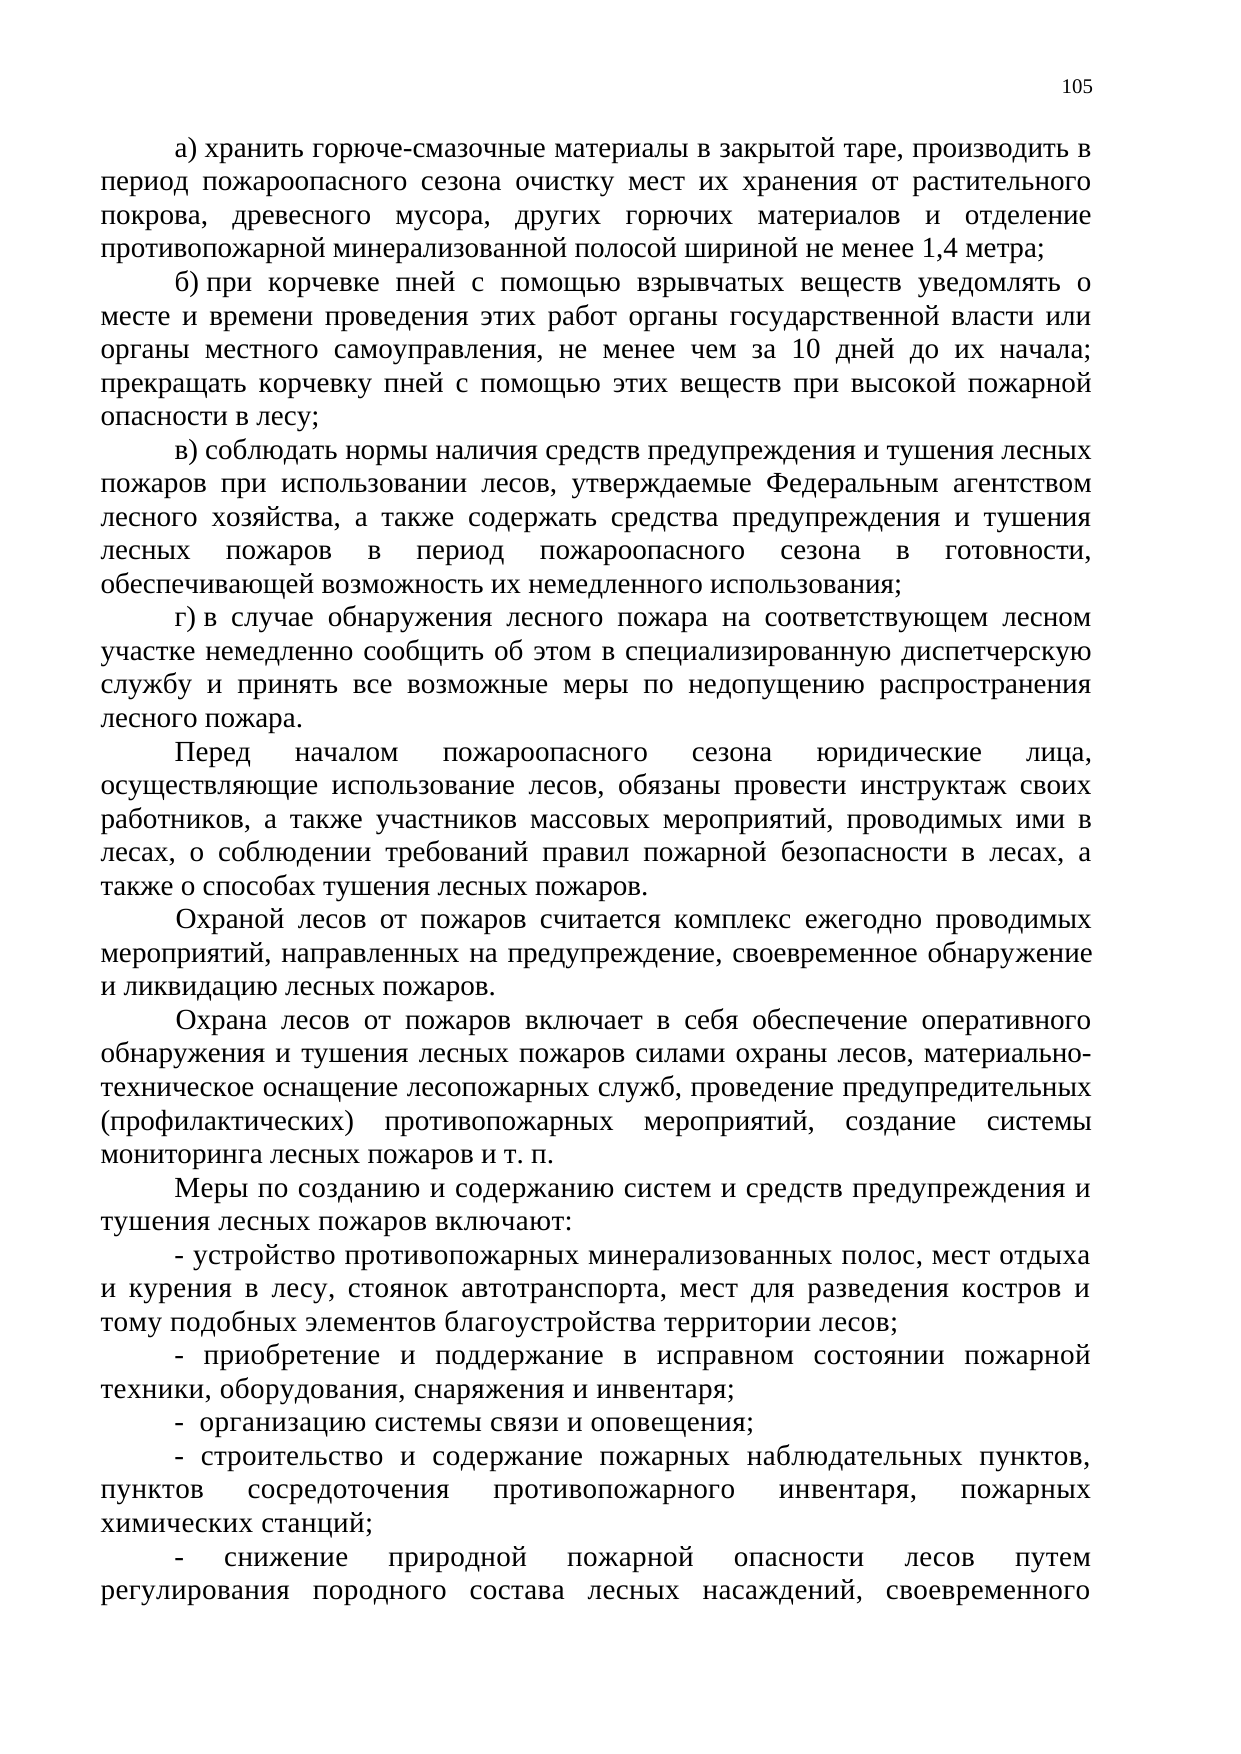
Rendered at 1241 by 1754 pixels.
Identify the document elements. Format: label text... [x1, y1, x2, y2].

text г) в случае обнаружения лесного пожара на соответствующем лесном участке немедленно сообщить об этом в специализированную диспетчерскую службу и принять все возможные меры по недопущению распространения лесного пожара. [100, 599, 1092, 734]
text - устройство противопожарных минерализованных полос, мест отдыха и курения в лесу, стоянок автотранспорта, мест для разведения костров и тому подобных элементов благоустройства территории лесов; [100, 1237, 1092, 1337]
text в) соблюдать нормы наличия средств предупреждения и тушения лесных пожаров при использовании лесов, утверждаемые Федеральным агентством лесного хозяйства, а также содержать средства предупреждения и тушения лесных пожаров в период пожароопасного сезона в готовности, обеспечивающей возможность их немедленного использования; [100, 432, 1092, 599]
text - организацию системы связи и оповещения; [100, 1404, 1092, 1438]
text Охраной лесов от пожаров считается комплекс ежегодно проводимых мероприятий, направленных на предупреждение, своевременное обнаружение и ликвидацию лесных пожаров. [100, 901, 1092, 1002]
text а) хранить горюче-смазочные материалы в закрытой таре, производить в период пожароопасного сезона очистку мест их хранения от растительного покрова, древесного мусора, других горючих материалов и отделение противопожарной минерализованной полосой шириной не менее 1,4 метра; [100, 130, 1092, 264]
text б) при корчевке пней с помощью взрывчатых веществ уведомлять о месте и времени проведения этих работ органы государственной власти или органы местного самоуправления, не менее чем за 10 дней до их начала; прекращать корчевку пней с помощью этих веществ при высокой пожарной опасности в лесу; [100, 264, 1092, 432]
text Перед началом пожароопасного сезона юридические лица, осуществляющие использование лесов, обязаны провести инструктаж своих работников, а также участников массовых мероприятий, проводимых ими в лесах, о соблюдении требований правил пожарной безопасности в лесах, а также о способах тушения лесных пожаров. [100, 734, 1092, 901]
text Охрана лесов от пожаров включает в себя обеспечение оперативного обнаружения и тушения лесных пожаров силами охраны лесов, материально-техническое оснащение лесопожарных служб, проведение предупредительных (профилактических) противопожарных мероприятий, создание системы мониторинга лесных пожаров и т. п. [100, 1002, 1092, 1170]
text - приобретение и поддержание в исправном состоянии пожарной техники, оборудования, снаряжения и инвентаря; [100, 1337, 1092, 1404]
text - строительство и содержание пожарных наблюдательных пунктов, пунктов сосредоточения противопожарного инвентаря, пожарных химических станций; [100, 1438, 1092, 1539]
text Меры по созданию и содержанию систем и средств предупреждения и тушения лесных пожаров включают: [100, 1170, 1092, 1237]
